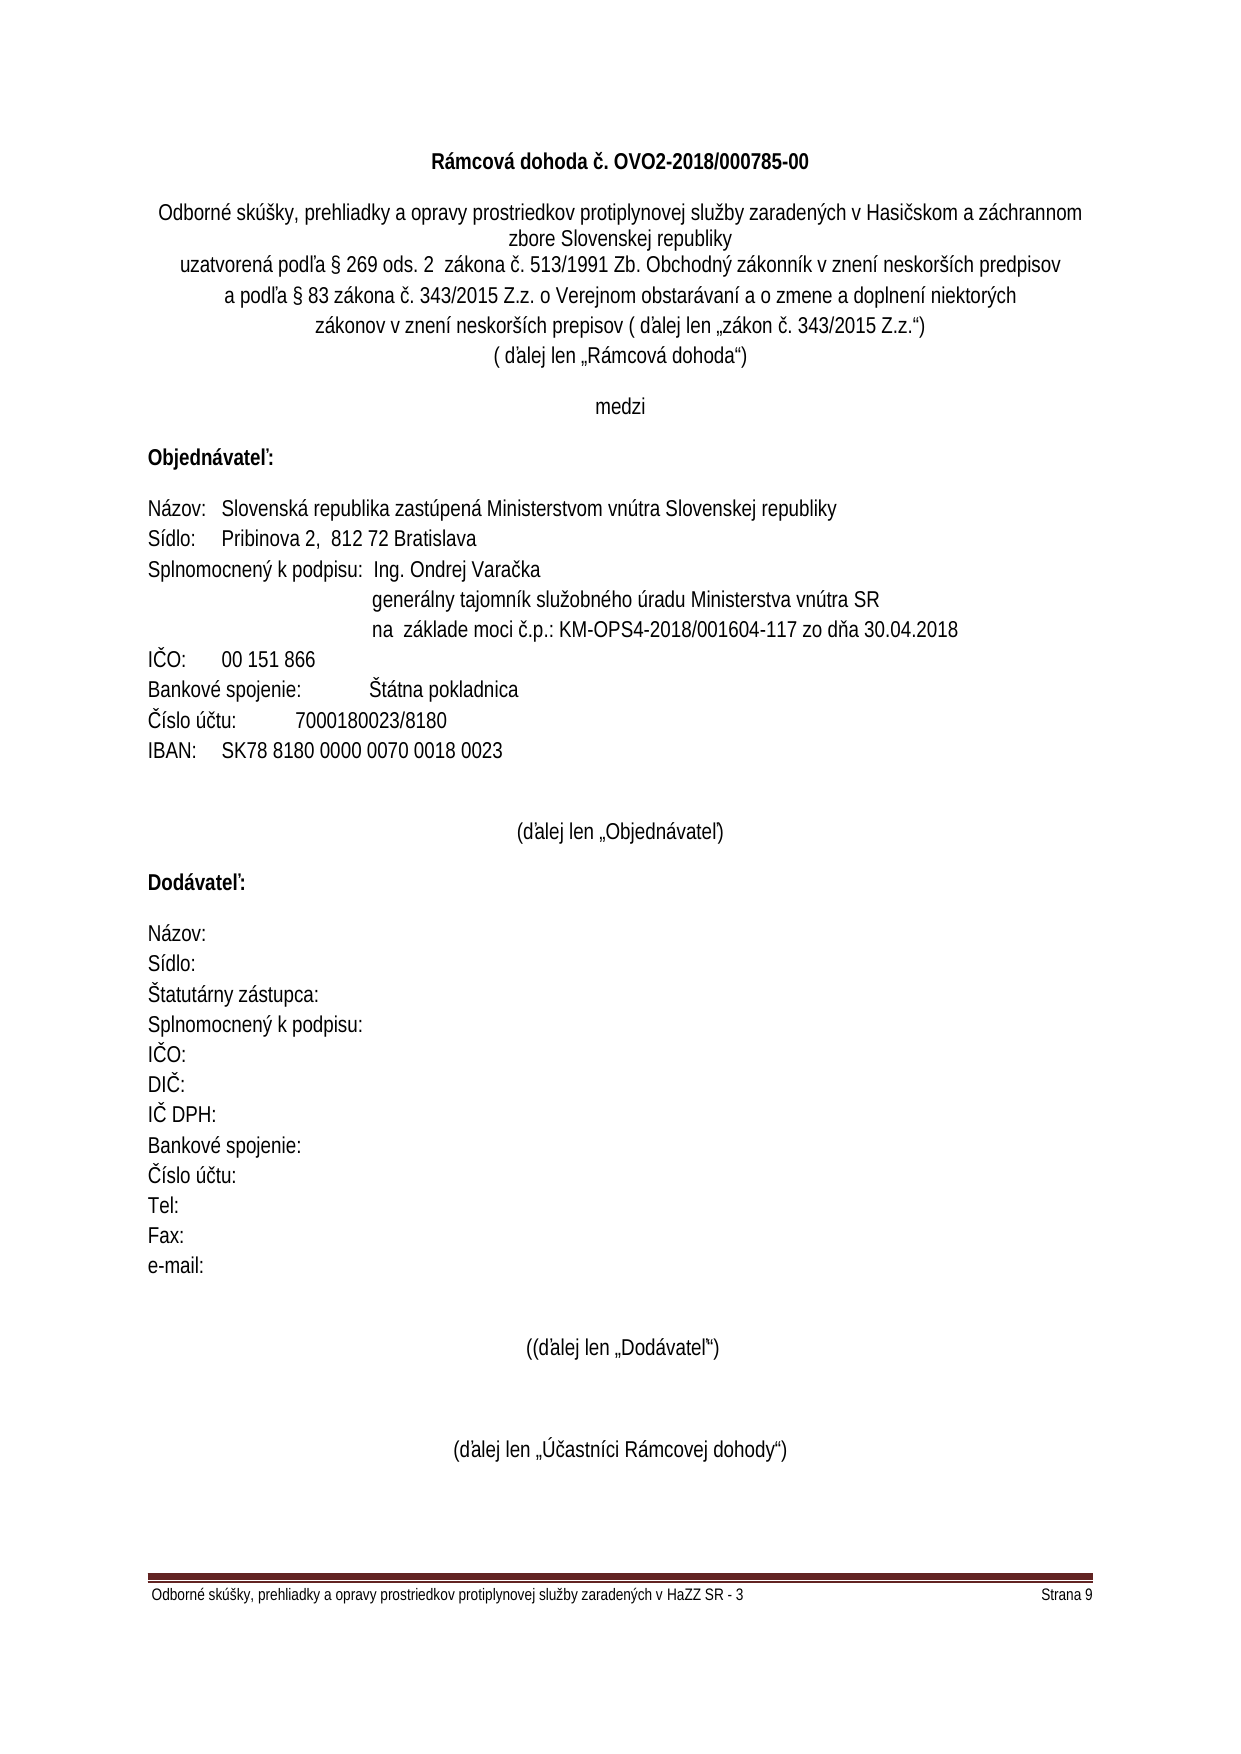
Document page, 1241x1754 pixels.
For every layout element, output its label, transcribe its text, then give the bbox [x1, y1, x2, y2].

text (ďalej len „Objednávateľ) [148, 818, 1093, 844]
text (ďalej len „Účastníci Rámcovej dohody“) [148, 1436, 1093, 1462]
text ((ďalej len „Dodávateľ“) [148, 1334, 1093, 1360]
text Názov: Slovenská republika zastúpená Ministerstvom vnútra Slovenskej republiky [148, 495, 1093, 521]
text IČO: [148, 1041, 1093, 1067]
text Číslo účtu: 7000180023/8180 [148, 707, 1093, 733]
text Rámcová dohoda č. OVO2-2018/000785-00 [148, 148, 1093, 174]
text e-mail: [148, 1252, 1093, 1279]
text medzi [148, 393, 1093, 419]
text ( ďalej len „Rámcová dohoda“) [148, 342, 1093, 368]
text Číslo účtu: [148, 1162, 1093, 1188]
text IČ DPH: [148, 1101, 1093, 1128]
text Bankové spojenie: [148, 1132, 1093, 1158]
text Bankové spojenie: Štátna pokladnica [148, 676, 1093, 703]
text Sídlo: Pribinova 2, 812 72 Bratislava [148, 525, 1093, 552]
text generálny tajomník služobného úradu Ministerstva vnútra SR [148, 586, 1093, 612]
text Tel: [148, 1192, 1093, 1218]
text DIČ: [148, 1071, 1093, 1097]
text uzatvorená podľa § 269 ods. 2 zákona č. 513/1991 Zb. Obchodný zákonník v znení neskorších predpisov a podľa § 83 zákona č. 343/2015 Z.z. o Verejnom obstarávaní a o zmene a doplnení niektorých [148, 251, 1093, 308]
text Sídlo: [148, 950, 1093, 977]
text Dodávateľ: [148, 869, 1093, 895]
text Splnomocnený k podpisu: Ing. Ondrej Varačka [148, 556, 1093, 582]
text Fax: [148, 1222, 1093, 1248]
text Názov: [148, 920, 1093, 946]
text Objednávateľ: [148, 444, 1093, 470]
text IBAN: SK78 8180 0000 0070 0018 0023 [148, 737, 1093, 763]
text zákonov v znení neskorších prepisov ( ďalej len „zákon č. 343/2015 Z.z.“) [148, 312, 1093, 338]
text Štatutárny zástupca: [148, 981, 1093, 1007]
text Odborné skúšky, prehliadky a opravy prostriedkov protiplynovej služby zaradených v Hasičskom a záchrannom zbore Slovenskej republiky [148, 199, 1093, 251]
text na základe moci č.p.: KM-OPS4-2018/001604-117 zo dňa 30.04.2018 [148, 616, 1093, 642]
text IČO: 00 151 866 [148, 646, 1093, 672]
text Splnomocnený k podpisu: [148, 1011, 1093, 1037]
